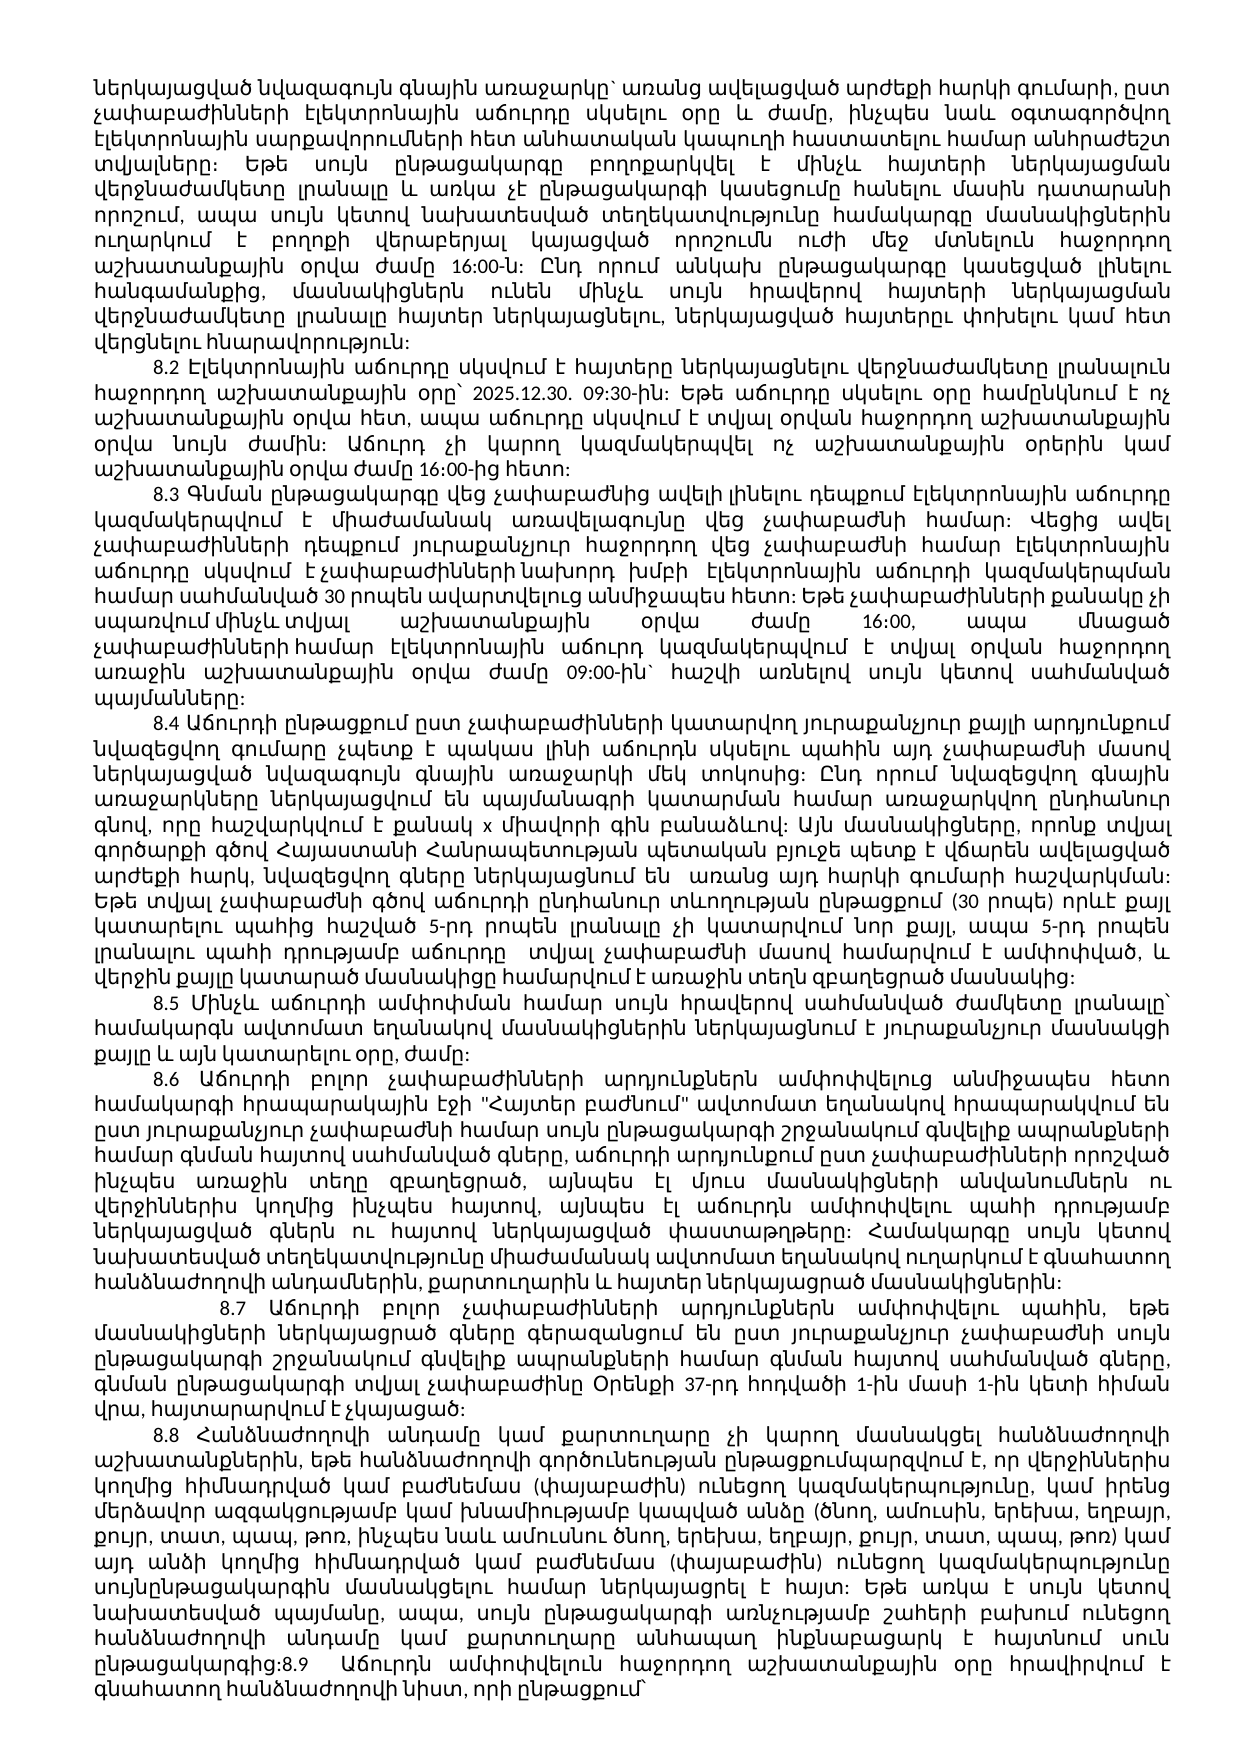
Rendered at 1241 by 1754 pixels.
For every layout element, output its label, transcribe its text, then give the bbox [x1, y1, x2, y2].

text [94, 75, 1171, 354]
text 8.7 Աճուրդի բոլոր չափաբաժինների արդյունքներն ամփոփվելու պահին, եթե մասնակիցների ներկայացրած գները գերազանցում են ըստ յուրաքանչյուր չափաբաժնի սույն ընթացակարգի շրջանակում գնվելիք ապրանքների համար գնման հայտով սահմանված գները, գնման ընթացակարգի տվյալ չափաբաժինը Օրենքի 37-րդ հոդվածի 1-ին մասի 1-ին կետի հիման վրա, հայտարարվում է չկայացած: [94, 1295, 1171, 1422]
text 8.3 Գնման ընթացակարգը վեց չափաբաժնից ավելի լինելու դեպքում էլեկտրոնային աճուրդը կազմակերպվում է միաժամանակ առավելագույնը վեց չափաբաժնի համար: Վեցից ավել չափաբաժինների դեպքում յուրաքանչյուր հաջորդող վեց չափաբաժնի համար էլեկտրոնային աճուրդը սկսվում է չափաբաժինների նախորդ խմբի էլեկտրոնային աճուրդի կազմակերպման համար սահմանված 30 րոպեն ավարտվելուց անմիջապես հետո: Եթե չափաբաժինների քանակը չի սպառվում մինչև տվյալ աշխատանքային օրվա ժամը 16։00, ապա մնացած չափաբաժինների համար էլեկտրոնային աճուրդ կազմակերպվում է տվյալ օրվան հաջորդող առաջին աշխատանքային օրվա ժամը 09:00-ին` հաշվի առնելով սույն կետով սահմանված պայմանները: [94, 482, 1171, 710]
text 8.5 Մինչև աճուրդի ամփոփման համար սույն հրավերով սահմանված ժամկետը լրանալը՝ համակարգն ավտոմատ եղանակով մասնակիցներին ներկայացնում է յուրաքանչյուր մասնակցի քայլը և այն կատարելու օրը, ժամը: [94, 990, 1171, 1066]
text 8.6 Աճուրդի բոլոր չափաբաժինների արդյունքներն ամփոփվելուց անմիջապես հետո համակարգի հրապարակային էջի "Հայտեր բաժնում" ավտոմատ եղանակով հրապարակվում են ըստ յուրաքանչյուր չափաբաժնի համար սույն ընթացակարգի շրջանակում գնվելիք ապրանքների համար գնման հայտով սահմանված գները, աճուրդի արդյունքում ըստ չափաբաժինների որոշված ինչպես առաջին տեղը զբաղեցրած, այնպես էլ մյուս մասնակիցների անվանումներն ու վերջիններիս կողմից ինչպես հայտով, այնպես էլ աճուրդն ամփոփվելու պահի դրությամբ ներկայացված գներն ու հայտով ներկայացված փաստաթղթերը: Համակարգը սույն կետով նախատեսված տեղեկատվությունը միաժամանակ ավտոմատ եղանակով ուղարկում է գնահատող հանձնաժողովի անդամներին, քարտուղարին և հայտեր ներկայացրած մասնակիցներին: [94, 1066, 1171, 1295]
text 8.4 Աճուրդի ընթացքում ըստ չափաբաժինների կատարվող յուրաքանչյուր քայլի արդյունքում նվազեցվող գումարը չպետք է պակաս լինի աճուրդն սկսելու պահին այդ չափաբաժնի մասով ներկայացված նվազագույն գնային առաջարկի մեկ տոկոսից: Ընդ որում նվազեցվող գնային առաջարկները ներկայացվում են պայմանագրի կատարման համար առաջարկվող ընդհանուր գնով, որը հաշվարկվում է քանակ x միավորի գին բանաձևով: Այն մասնակիցները, որոնք տվյալ գործարքի գծով Հայաստանի Հանրապետության պետական բյուջե պետք է վճարեն ավելացված արժեքի հարկ, նվազեցվող գները ներկայացնում են առանց այդ հարկի գումարի հաշվարկման: Եթե տվյալ չափաբաժնի գծով աճուրդի ընդհանուր տևողության ընթացքում (30 րոպե) որևէ քայլ կատարելու պահից հաշված 5-րդ րոպեն լրանալը չի կատարվում նոր քայլ, ապա 5-րդ րոպեն լրանալու պահի դրությամբ աճուրդը տվյալ չափաբաժնի մասով համարվում է ամփոփված, և վերջին քայլը կատարած մասնակիցը համարվում է առաջին տեղն զբաղեցրած մասնակից: [94, 710, 1171, 990]
text 8.8 Հանձնաժողովի անդամը կամ քարտուղարը չի կարող մասնակցել հանձնաժողովի աշխատանքներին, եթե հանձնաժողովի գործունեության ընթացքումպարզվում է, որ վերջիններիս կողմից հիմնադրված կամ բաժնեմաս (փայաբաժին) ունեցող կազմակերպությունը, կամ իրենց մերձավոր ազգակցությամբ կամ խնամիությամբ կապված անձը (ծնող, ամուսին, երեխա, եղբայր, քույր, տատ, պապ, թոռ, ինչպես նաև ամուսնու ծնող, երեխա, եղբայր, քույր, տատ, պապ, թոռ) կամ այդ անձի կողմից հիմնադրված կամ բաժնեմաս (փայաբաժին) ունեցող կազմակերպությունը սույնընթացակարգին մասնակցելու համար ներկայացրել է հայտ: Եթե առկա է սույն կետով նախատեսված պայմանը, ապա, սույն ընթացակարգի առնչությամբ շահերի բախում ունեցող հանձնաժողովի անդամը կամ քարտուղարը անհապաղ ինքնաբացարկ է հայտնում սուն ընթացակարգից:8.9 Աճուրդն ամփոփվելուն հաջորդող աշխատանքային օրը հրավիրվում է գնահատող հանձնաժողովի նիստ, որի ընթացքում՝ [94, 1422, 1171, 1702]
text 8.2 Էլեկտրոնային աճուրդը սկսվում է հայտերը ներկայացնելու վերջնաժամկետը լրանալուն հաջորդող աշխատանքային օրը՝ 2025.12.30. 09:30 -ին: Եթե աճուրդը սկսելու օրը համընկնում է ոչ աշխատանքային օրվա հետ, ապա աճուրդը սկսվում է տվյալ օրվան հաջորդող աշխատանքային օրվա նույն ժամին: Աճուրդ չի կարող կազմակերպվել ոչ աշխատանքային օրերին կամ աշխատանքային օրվա ժամը 16։00-ից հետո: [94, 354, 1171, 482]
